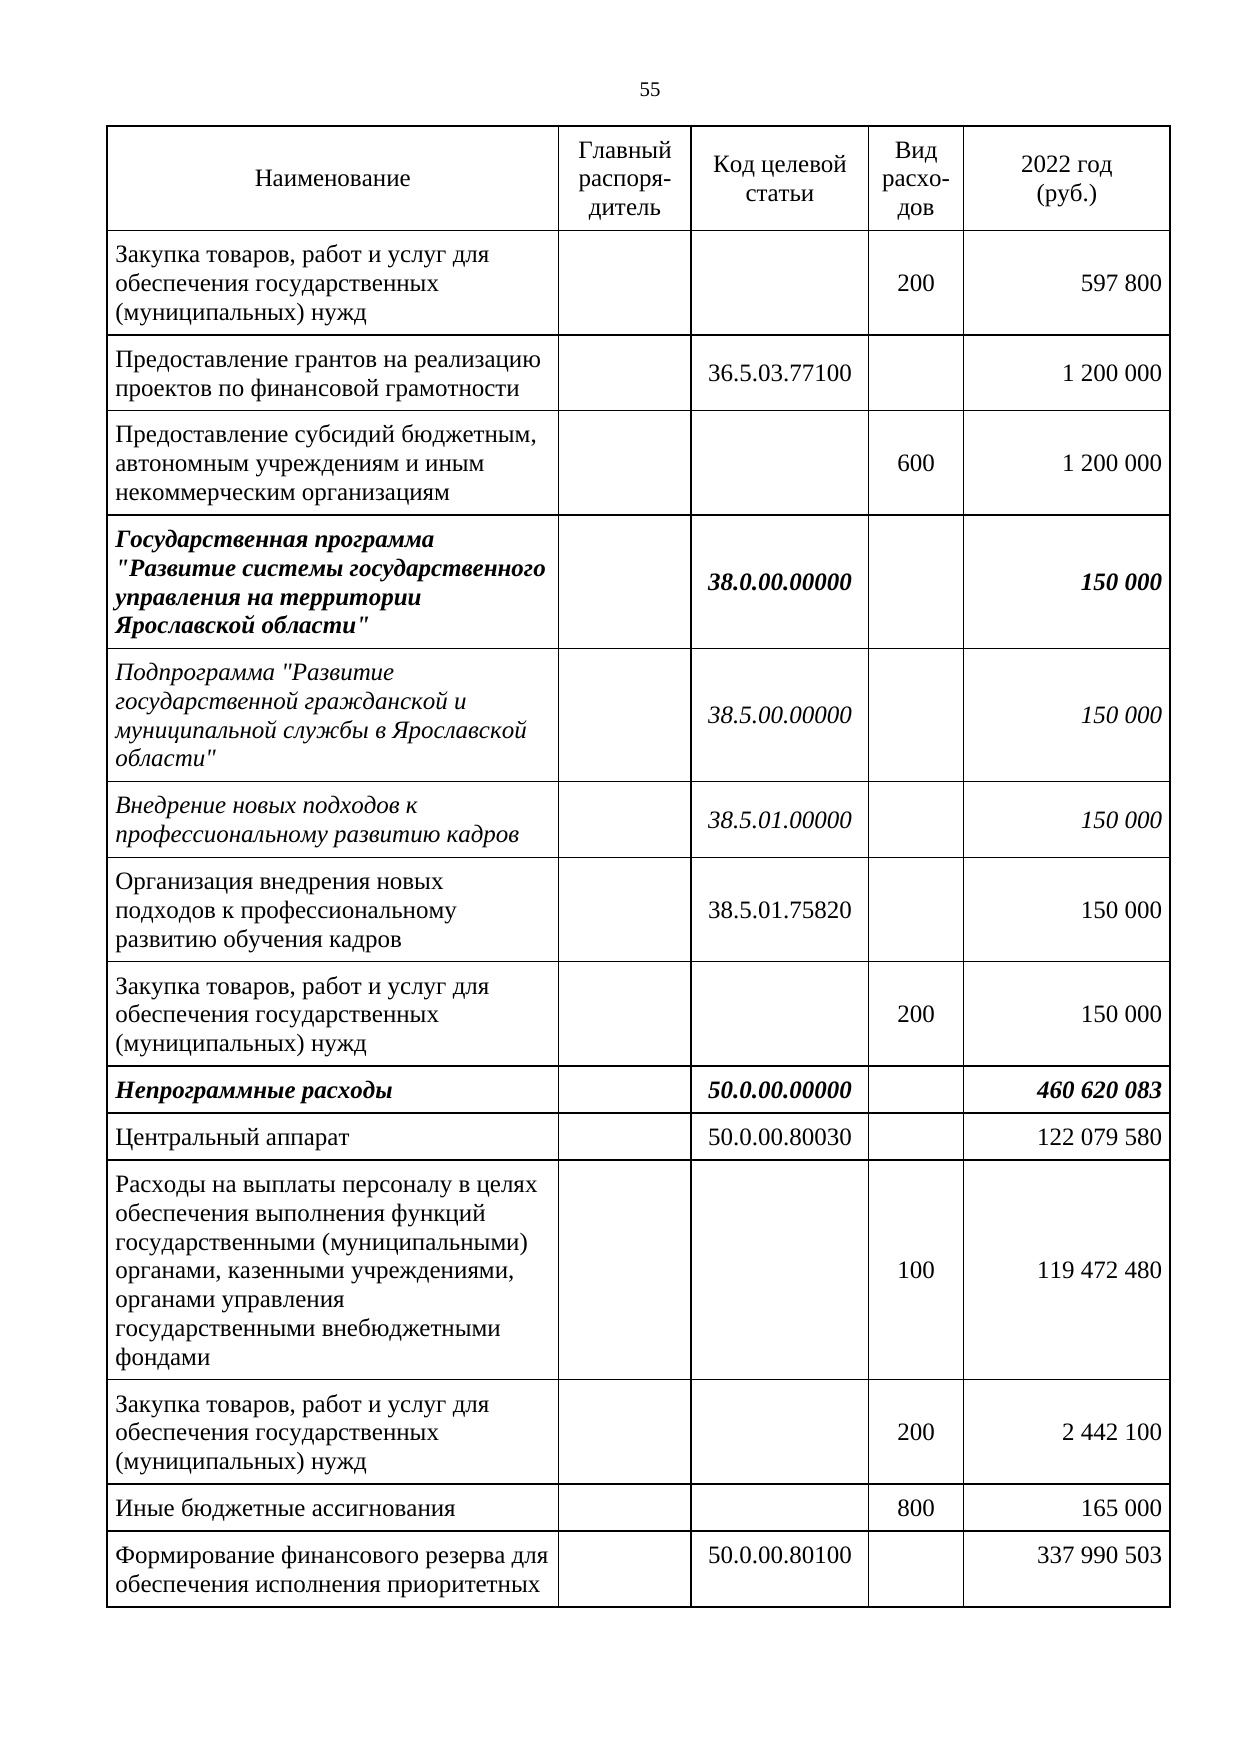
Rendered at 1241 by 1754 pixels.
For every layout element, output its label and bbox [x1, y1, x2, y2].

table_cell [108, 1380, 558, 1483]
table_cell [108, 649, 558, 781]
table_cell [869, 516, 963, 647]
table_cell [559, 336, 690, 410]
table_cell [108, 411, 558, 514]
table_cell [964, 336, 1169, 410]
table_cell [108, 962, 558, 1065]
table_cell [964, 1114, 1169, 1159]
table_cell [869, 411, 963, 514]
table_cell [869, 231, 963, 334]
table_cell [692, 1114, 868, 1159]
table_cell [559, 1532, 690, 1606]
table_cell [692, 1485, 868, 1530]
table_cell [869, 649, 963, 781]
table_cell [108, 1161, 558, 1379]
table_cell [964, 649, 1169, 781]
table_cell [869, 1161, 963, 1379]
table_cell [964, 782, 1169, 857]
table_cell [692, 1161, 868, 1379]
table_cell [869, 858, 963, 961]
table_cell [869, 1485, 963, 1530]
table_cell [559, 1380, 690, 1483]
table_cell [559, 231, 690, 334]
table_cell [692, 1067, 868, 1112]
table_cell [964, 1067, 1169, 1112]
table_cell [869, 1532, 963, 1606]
table_header [108, 127, 558, 229]
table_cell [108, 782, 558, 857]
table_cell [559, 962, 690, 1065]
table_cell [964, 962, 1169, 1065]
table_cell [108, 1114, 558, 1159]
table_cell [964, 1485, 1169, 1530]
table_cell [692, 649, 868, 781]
table_header [559, 127, 690, 229]
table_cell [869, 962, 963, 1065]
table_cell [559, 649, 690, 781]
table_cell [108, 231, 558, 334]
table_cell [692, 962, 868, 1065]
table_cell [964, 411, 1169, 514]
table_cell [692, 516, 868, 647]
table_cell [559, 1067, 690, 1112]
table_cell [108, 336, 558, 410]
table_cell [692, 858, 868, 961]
table_header [869, 127, 963, 229]
table_header [964, 127, 1169, 229]
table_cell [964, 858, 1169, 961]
table_header [692, 127, 868, 229]
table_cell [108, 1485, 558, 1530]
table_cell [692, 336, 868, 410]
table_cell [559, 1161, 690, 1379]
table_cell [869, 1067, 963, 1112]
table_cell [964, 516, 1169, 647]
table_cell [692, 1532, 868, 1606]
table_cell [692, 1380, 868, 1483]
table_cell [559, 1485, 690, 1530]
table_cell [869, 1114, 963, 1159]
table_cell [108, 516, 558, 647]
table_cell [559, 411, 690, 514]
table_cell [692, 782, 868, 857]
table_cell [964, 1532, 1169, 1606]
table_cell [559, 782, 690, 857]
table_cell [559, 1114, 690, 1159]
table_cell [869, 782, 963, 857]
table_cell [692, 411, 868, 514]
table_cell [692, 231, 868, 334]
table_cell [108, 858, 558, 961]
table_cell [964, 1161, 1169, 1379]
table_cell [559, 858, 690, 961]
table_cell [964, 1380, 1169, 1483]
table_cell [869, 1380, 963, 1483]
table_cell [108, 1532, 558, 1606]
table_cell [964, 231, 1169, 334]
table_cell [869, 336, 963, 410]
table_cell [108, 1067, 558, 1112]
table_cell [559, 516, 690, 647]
